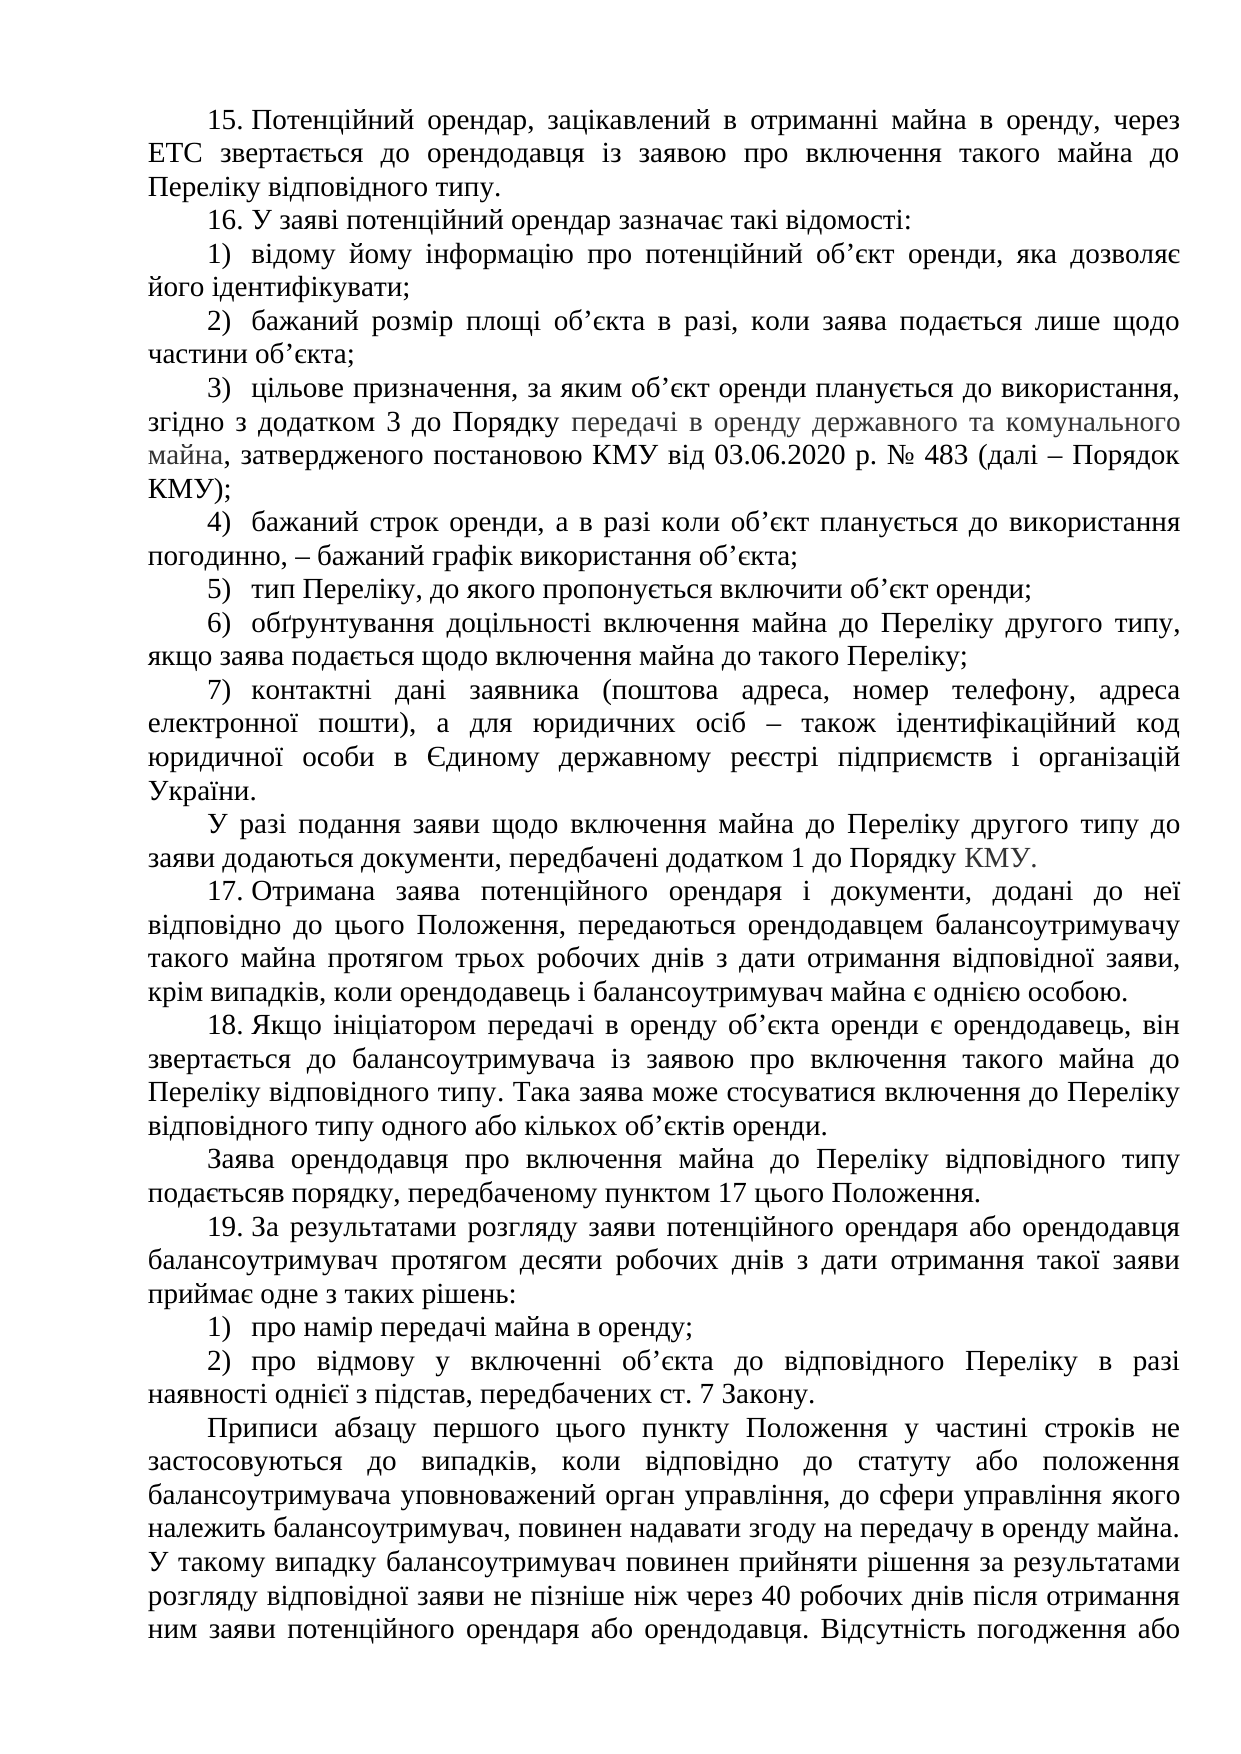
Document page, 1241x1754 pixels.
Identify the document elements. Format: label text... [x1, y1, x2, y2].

text Заява орендодавця про включення майна до Переліку відповідного типу подаєтьсяв порядку, передбаченому пунктом 17 цього Положення. [148, 1142, 1181, 1209]
list обґрунтування доцільності включення майна до Переліку другого типу, якщо заява подається щодо включення майна до такого Переліку; [148, 605, 1181, 672]
list За результатами розгляду заяви потенційного орендаря або орендодавця балансоутримувач протягом десяти робочих днів з дати отримання такої заяви приймає одне з таких рішень: [148, 1209, 1181, 1309]
list про відмову у включенні об’єкта до відповідного Переліку в разі наявності однієї з підстав, передбачених ст. 7 Закону. [148, 1343, 1181, 1410]
list відому йому інформацію про потенційний об’єкт оренди, яка дозволяє його ідентифікувати; [148, 236, 1181, 303]
list Якщо ініціатором передачі в оренду об’єкта оренди є орендодавець, він звертається до балансоутримувача із заявою про включення такого майна до Переліку відповідного типу. Така заява може стосуватися включення до Переліку відповідного типу одного або кількох об’єктів оренди. [148, 1007, 1181, 1142]
text У разі подання заяви щодо включення майна до Переліку другого типу до заяви додаються документи, передбачені додатком 1 до Порядку КМУ. [148, 806, 1181, 873]
list бажаний розмір площі об’єкта в разі, коли заява подається лише щодо частини об’єкта; [148, 303, 1181, 370]
list цільове призначення, за яким об’єкт оренди планується до використання, згідно з додатком 3 до Порядку передачі в оренду державного та комунального майна, затвердженого постановою КМУ від 03.06.2020 р. № 483 (далі – Порядок КМУ); [148, 370, 1181, 504]
list контактні дані заявника (поштова адреса, номер телефону, адреса електронної пошти), а для юридичних осіб – також ідентифікаційний код юридичної особи в Єдиному державному реєстрі підприємств і організацій України. [148, 672, 1181, 806]
list Потенційний орендар, зацікавлений в отриманні майна в оренду, через ЕТС звертається до орендодавця із заявою про включення такого майна до Переліку відповідного типу. [148, 102, 1181, 202]
list про намір передачі майна в оренду; [148, 1309, 1181, 1343]
list бажаний строк оренди, а в разі коли об’єкт планується до використання погодинно, – бажаний графік використання об’єкта; [148, 504, 1181, 571]
list У заяві потенційний орендар зазначає такі відомості: [148, 202, 1181, 236]
list Отримана заява потенційного орендаря і документи, додані до неї відповідно до цього Положення, передаються орендодавцем балансоутримувачу такого майна протягом трьох робочих днів з дати отримання відповідної заяви, крім випадків, коли орендодавець і балансоутримувач майна є однією особою. [148, 873, 1181, 1007]
list тип Переліку, до якого пропонується включити об’єкт оренди; [148, 571, 1181, 605]
